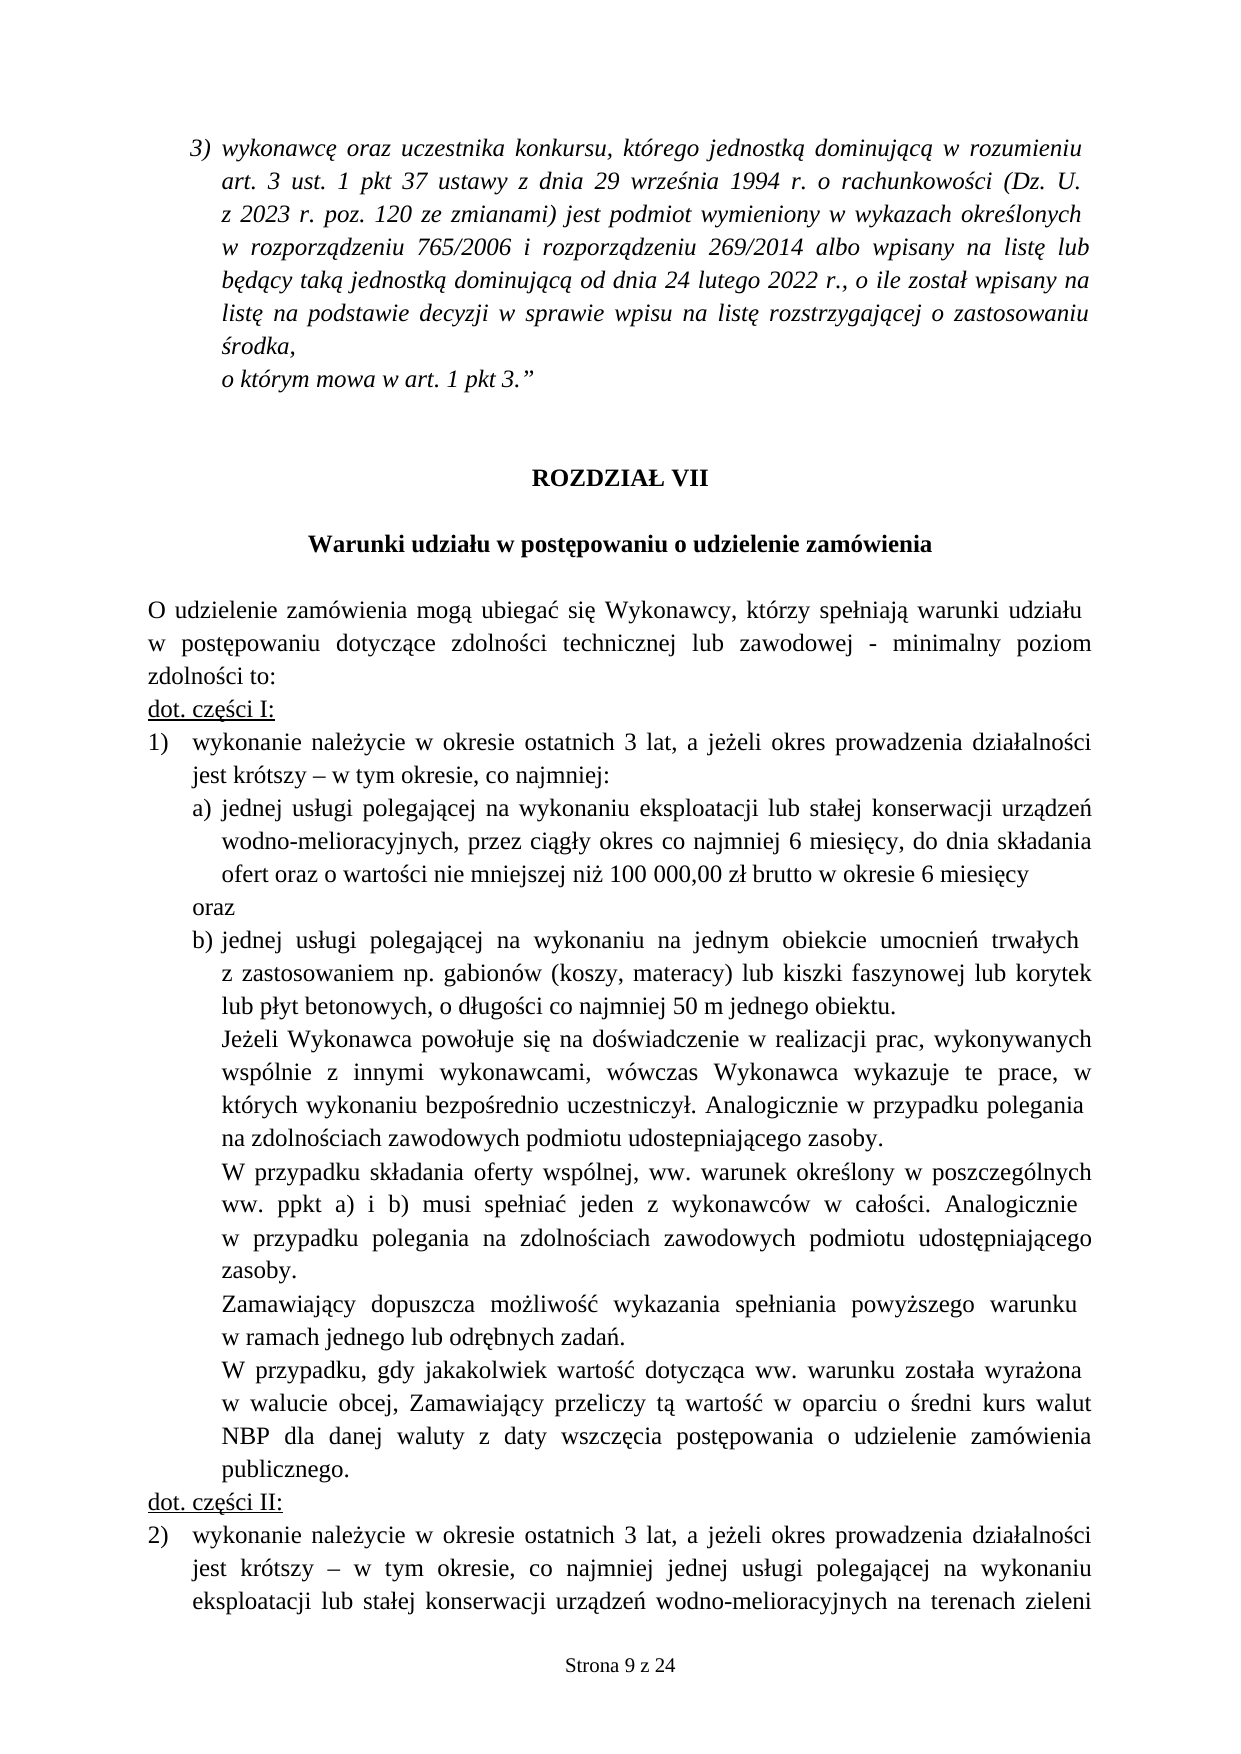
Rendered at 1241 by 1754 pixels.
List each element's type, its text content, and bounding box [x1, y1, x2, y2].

text O udzielenie zamówienia mogą ubiegać się Wykonawcy, którzy spełniają warunki udziału w postępowaniu dotyczące zdolności technicznej lub zawodowej - minimalny poziom zdolności to: [148, 595, 1093, 690]
list jednej usługi polegającej na wykonaniu eksploatacji lub stałej konserwacji urządzeń wodno-melioracyjnych, przez ciągły okres co najmniej 6 miesięcy, do dnia składania ofert oraz o wartości nie mniejszej niż 100 000,00 zł brutto w okresie 6 miesięcy [192, 793, 1093, 888]
list jednej usługi polegającej na wykonaniu na jednym obiekcie umocnień trwałych z zastosowaniem np. gabionów (koszy, materacy) lub kiszki faszynowej lub korytek lub płyt betonowych, o długości co najmniej 50 m jednego obiektu. [192, 925, 1093, 1020]
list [148, 1520, 1093, 1614]
list Zamawiający dopuszcza możliwość wykazania spełniania powyższego warunku w ramach jednego lub odrębnych zadań. [221, 1289, 1093, 1350]
text Warunki udziału w postępowaniu o udzielenie zamówienia [148, 529, 1093, 558]
text Jeżeli Wykonawca powołuje się na doświadczenie w realizacji prac, wykonywanych wspólnie z innymi wykonawcami, wówczas Wykonawca wykazuje te prace, w których wykonaniu bezpośrednio uczestniczył. Analogicznie w przypadku polegania na zdolnościach zawodowych podmiotu udostepniającego zasoby. [221, 1024, 1093, 1152]
list oraz [192, 892, 1093, 921]
list W przypadku, gdy jakakolwiek wartość dotycząca ww. warunku została wyrażona w walucie obcej, Zamawiający przeliczy tą wartość w oparciu o średni kurs walut NBP dla danej waluty z daty wszczęcia postępowania o udzielenie zamówienia publicznego. [221, 1355, 1093, 1482]
text dot. części I: [148, 694, 1093, 723]
text ROZDZIAŁ VII [148, 463, 1093, 492]
list 3) wykonawcę oraz uczestnika konkursu, którego jednostką dominującą w rozumieniu art. 3 ust. 1 pkt 37 ustawy z dnia 29 września 1994 r. o rachunkowości (Dz. U. z 2023 r. poz. 120 ze zmianami) jest podmiot wymieniony w wykazach określonych w rozporządzeniu 765/2006 i rozporządzeniu 269/2014 albo wpisany na listę lub będący taką jednostką dominującą od dnia 24 lutego 2022 r., o ile został wpisany na listę na podstawie decyzji w sprawie wpisu na listę rozstrzygającej o zastosowaniu środka, o którym mowa w art. 1 pkt 3.” [190, 133, 1093, 393]
list wykonanie należycie w okresie ostatnich 3 lat, a jeżeli okres prowadzenia działalności jest krótszy – w tym okresie, co najmniej: [148, 727, 1093, 789]
text dot. części II: [148, 1487, 1093, 1516]
list W przypadku składania oferty wspólnej, ww. warunek określony w poszczególnych ww. ppkt a) i b) musi spełniać jeden z wykonawców w całości. Analogicznie w przypadku polegania na zdolnościach zawodowych podmiotu udostępniającego zasoby. [221, 1157, 1093, 1284]
